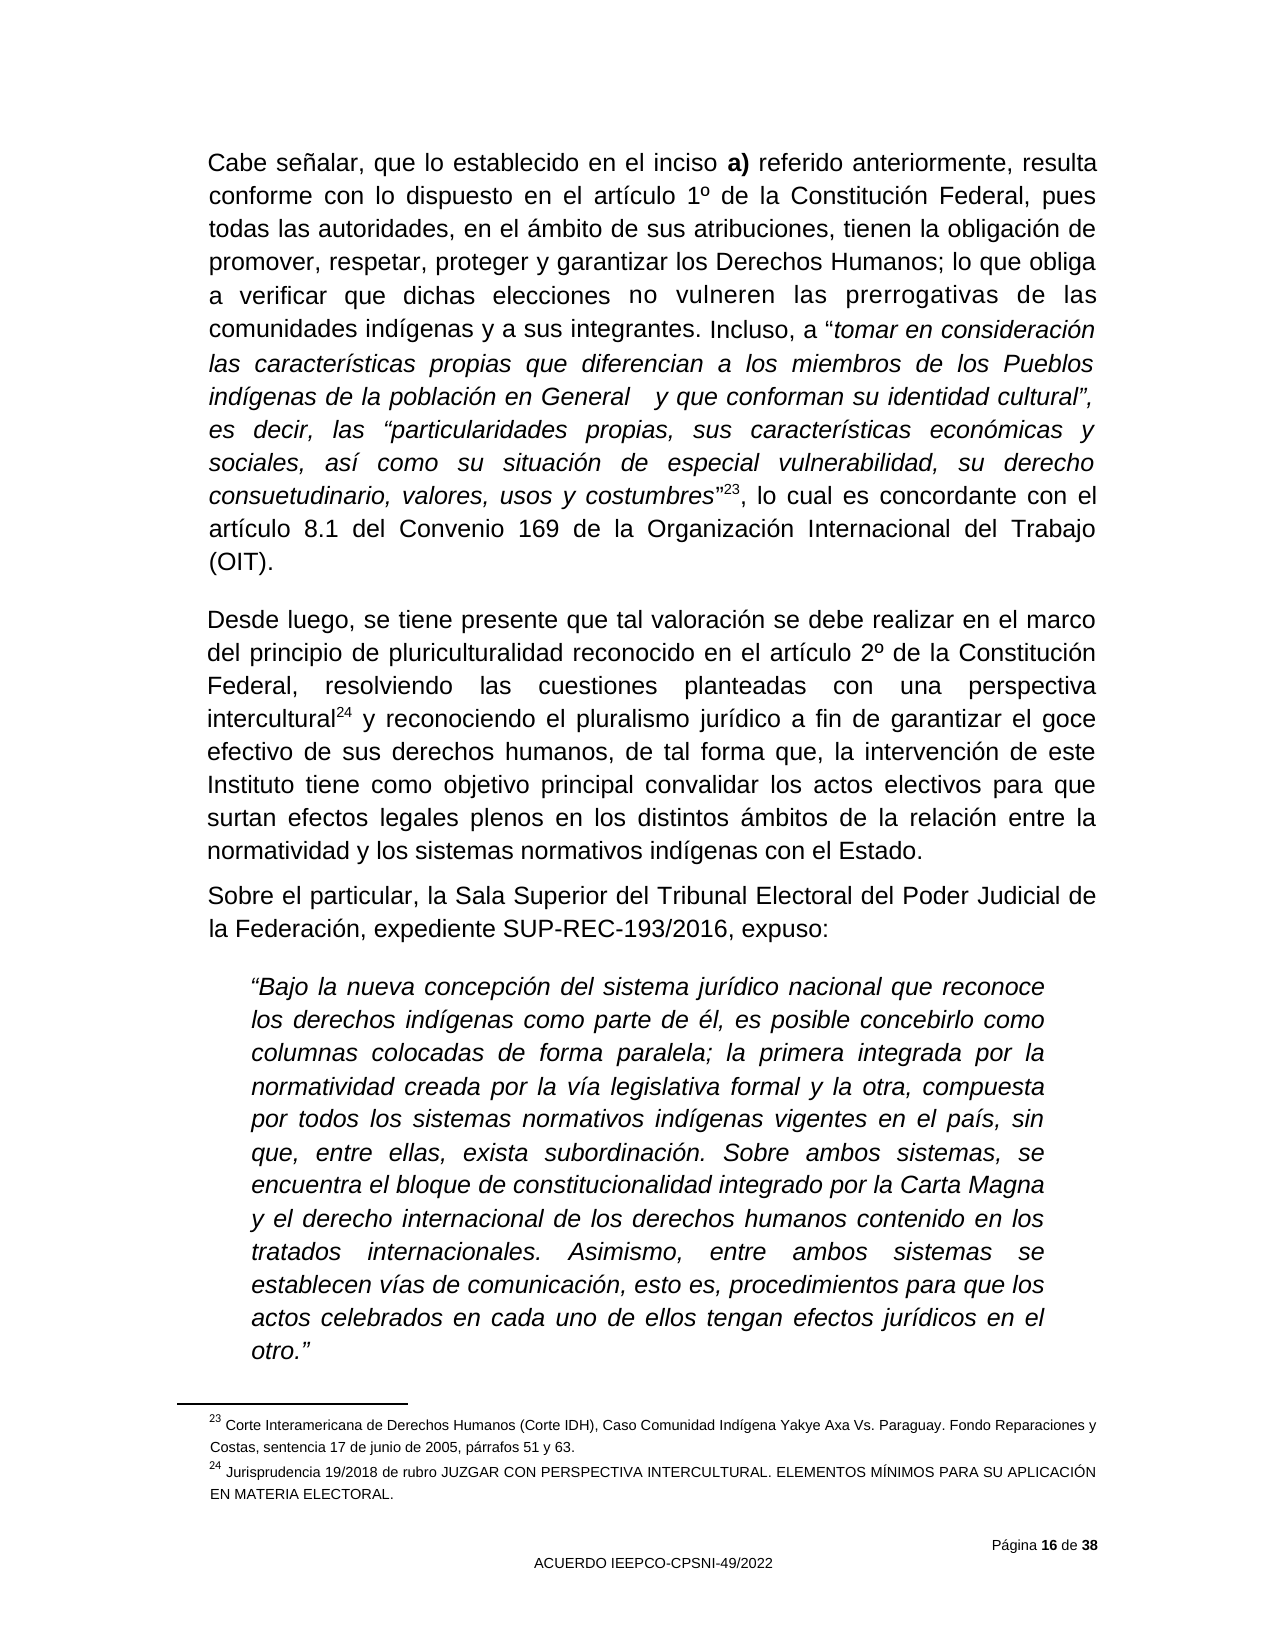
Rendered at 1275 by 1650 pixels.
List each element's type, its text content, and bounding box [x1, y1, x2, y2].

text “Bajo la nueva concepción del sistema jurídico nacional que reconoce los derechos indígenas como parte de él, es posible concebirlo como columnas colocadas de forma paralela; la primera integrada por la normatividad creada por la vía legislativa formal y la otra, compuesta por todos los sistemas normativos indígenas vigentes en el país, sin que, entre ellas, exista subordinación. Sobre ambos sistemas, se encuentra el bloque de constitucionalidad integrado por la Carta Magna y el derecho internacional de los derechos humanos contenido en los tratados internacionales. Asimismo, entre ambos sistemas se establecen vías de comunicación, esto es, procedimientos para que los actos celebrados en cada uno de ellos tengan efectos jurídicos en el otro.” [250, 972, 1048, 1364]
text Desde luego, se tiene presente que tal valoración se debe realizar en el marco del principio de pluriculturalidad reconocido en el artículo 2º de la Constitución Federal, resolviendo las cuestiones planteadas con una perspectiva intercultural y reconociendo el pluralismo jurídico a fin de garantizar el goce efectivo de sus derechos humanos, de tal forma que, la intervención de este Instituto tiene como objetivo principal convalidar los actos electivos para que surtan efectos legales plenos en los distintos ámbitos de la relación entre la normatividad y los sistemas normativos indígenas con el Estado. [207, 605, 1098, 864]
text Sobre el particular, la Sala Superior del Tribunal Electoral del Poder Judicial de la Federación, expediente SUP-REC-193/2016, expuso: [207, 881, 1098, 943]
text Cabe señalar, que lo establecido en el inciso a) referido anteriormente, resulta conforme con lo dispuesto en el artículo 1º de la Constitución Federal, pues todas las autoridades, en el ámbito de sus atribuciones, tienen la obligación de promover, respetar, proteger y garantizar los Derechos Humanos; lo que obliga a verificar que dichas elecciones no vulneren las prerrogativas de las comunidades indígenas y a sus integrantes. Incluso, a “tomar en consideración las características propias que diferencian a los miembros de los Pueblos indígenas de la población en General y que conforman su identidad cultural”, es decir, las “particularidades propias, sus características económicas y sociales, así como su situación de especial vulnerabilidad, su derecho consuetudinario, valores, usos y costumbres”, lo cual es concordante con el artículo 8.1 del Convenio 169 de la Organización Internacional del Trabajo (OIT). [207, 148, 1098, 575]
